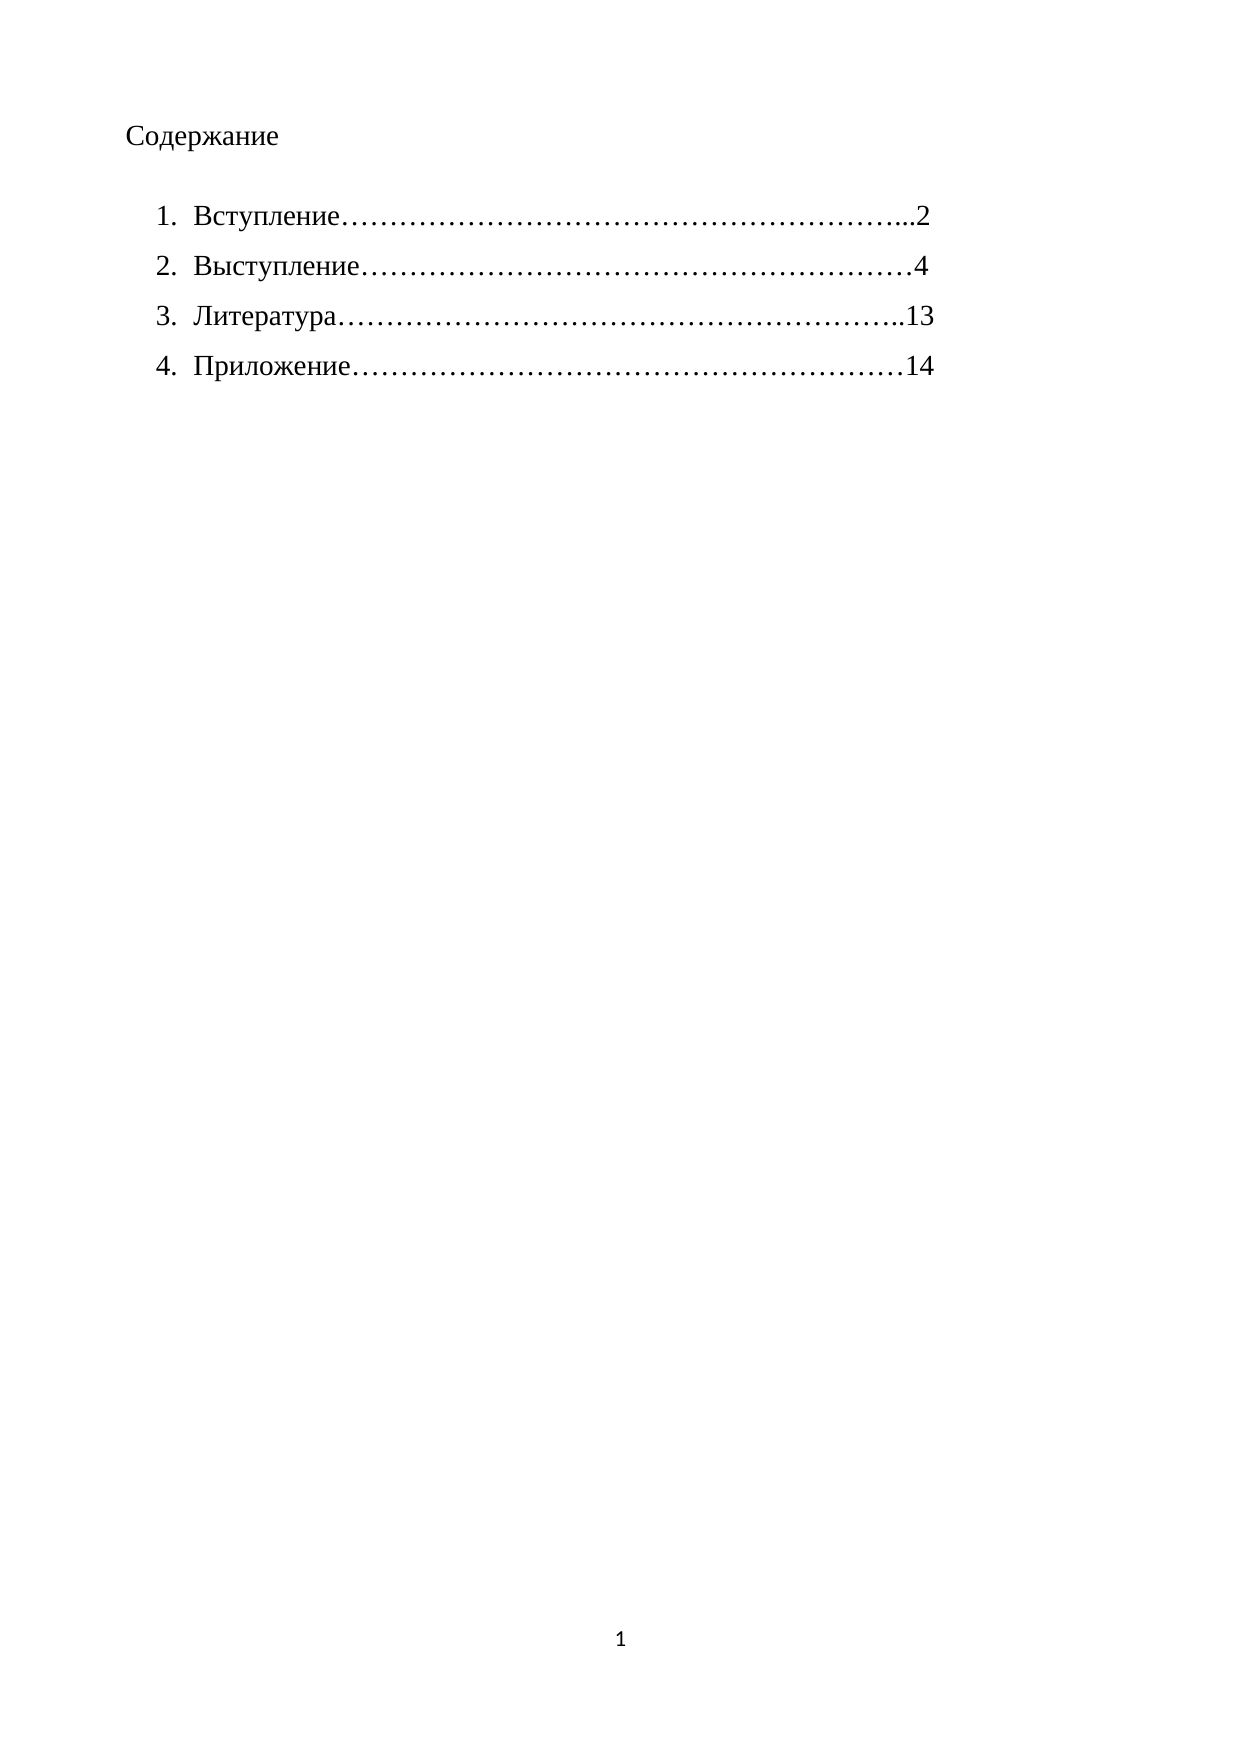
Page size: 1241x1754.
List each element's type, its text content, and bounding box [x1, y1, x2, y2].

list Вступление…………………………………………………...2 [156, 198, 1122, 231]
text Содержание [118, 118, 1122, 152]
list Выступление…………………………………………………4 [156, 248, 1122, 281]
list Литература…………………………………………………..13 [156, 298, 1122, 332]
list Приложение…………………………………………………14 [156, 348, 1122, 382]
